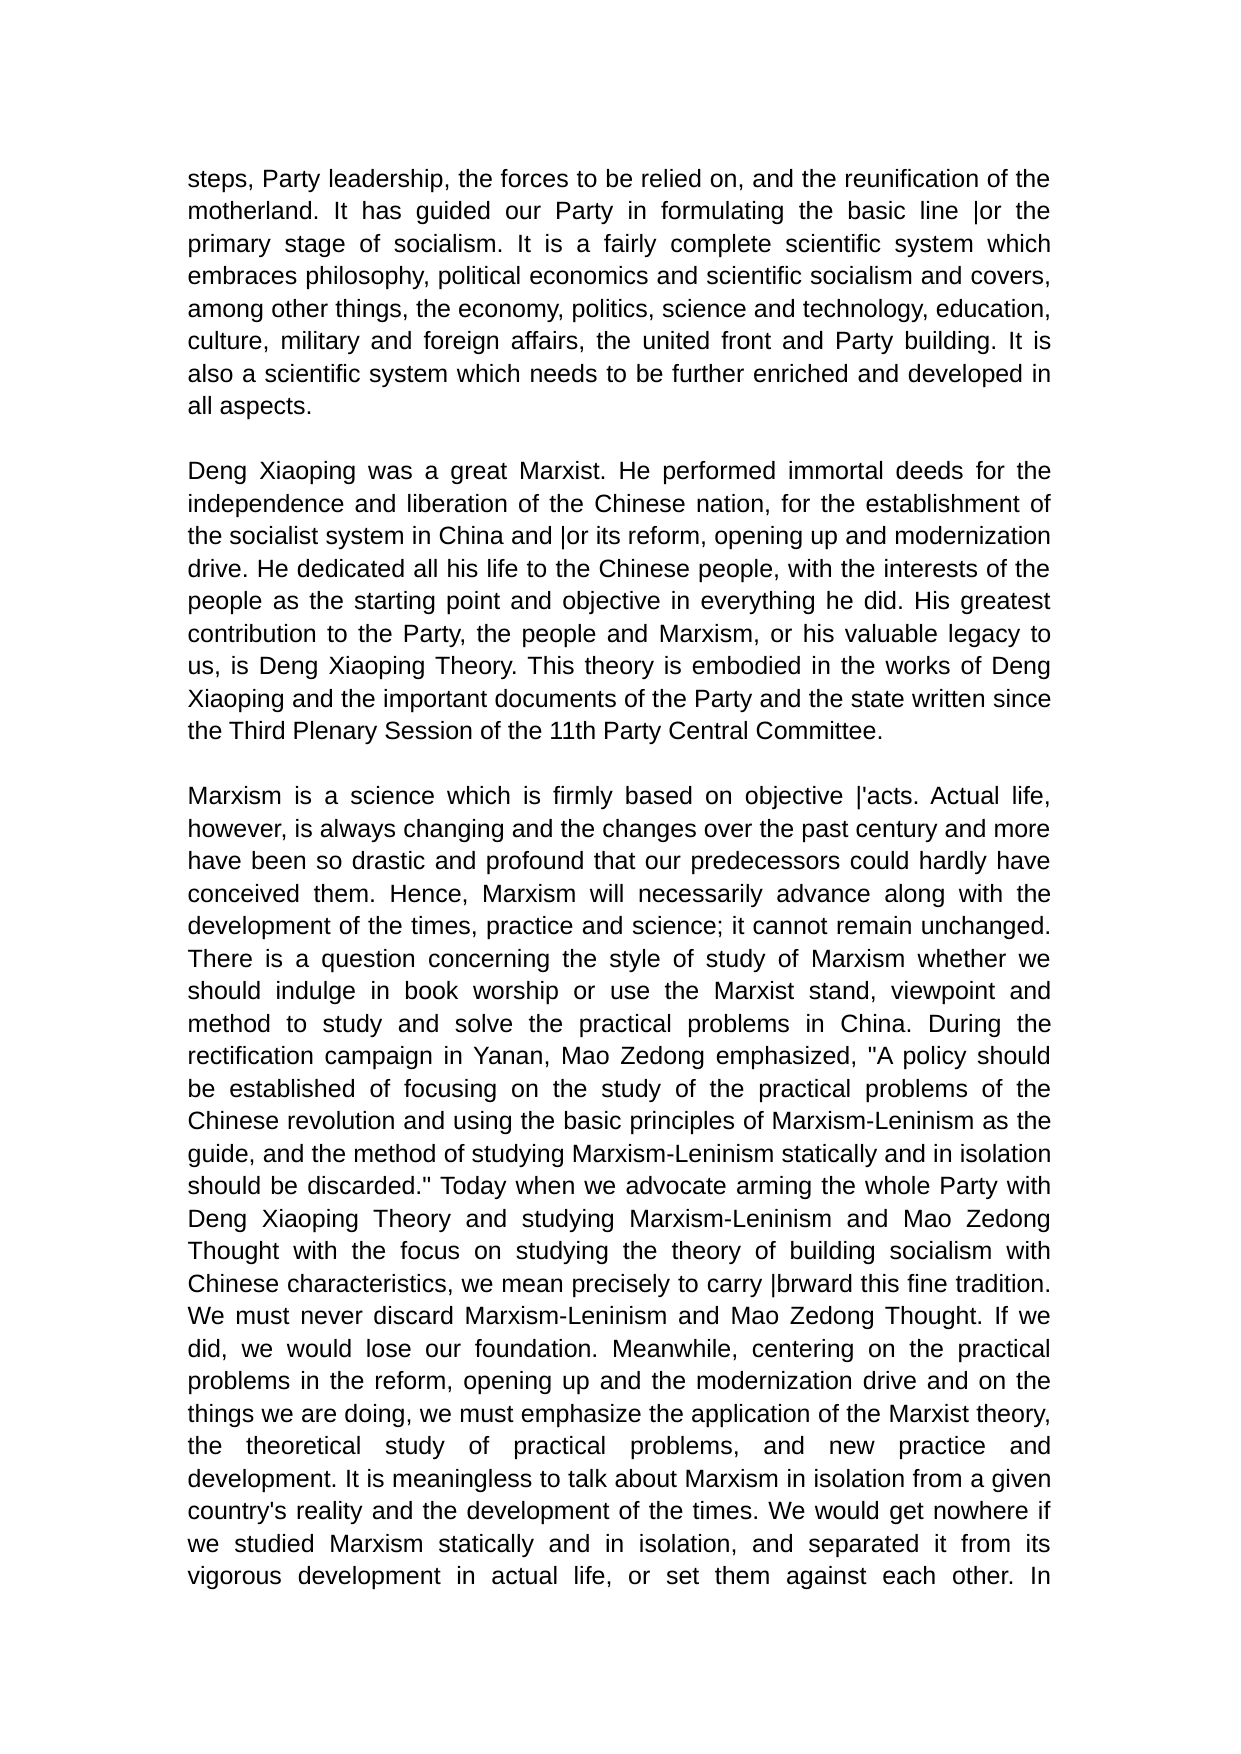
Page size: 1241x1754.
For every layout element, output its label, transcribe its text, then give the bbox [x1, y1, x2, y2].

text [187, 779, 1053, 1592]
text Deng Xiaoping was a great Marxist. He performed immortal deeds for the independence and liberation of the Chinese nation, for the establishment of the socialist system in China and |or its reform, opening up and modernization drive. He dedicated all his life to the Chinese people, with the interests of the people as the starting point and objective in everything he did. His greatest contribution to the Party, the people and Marxism, or his valuable legacy to us, is Deng Xiaoping Theory. This theory is embodied in the works of Deng Xiaoping and the important documents of the Party and the state written since the Third Plenary Session of the 11th Party Central Committee. [187, 454, 1053, 747]
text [187, 162, 1053, 422]
